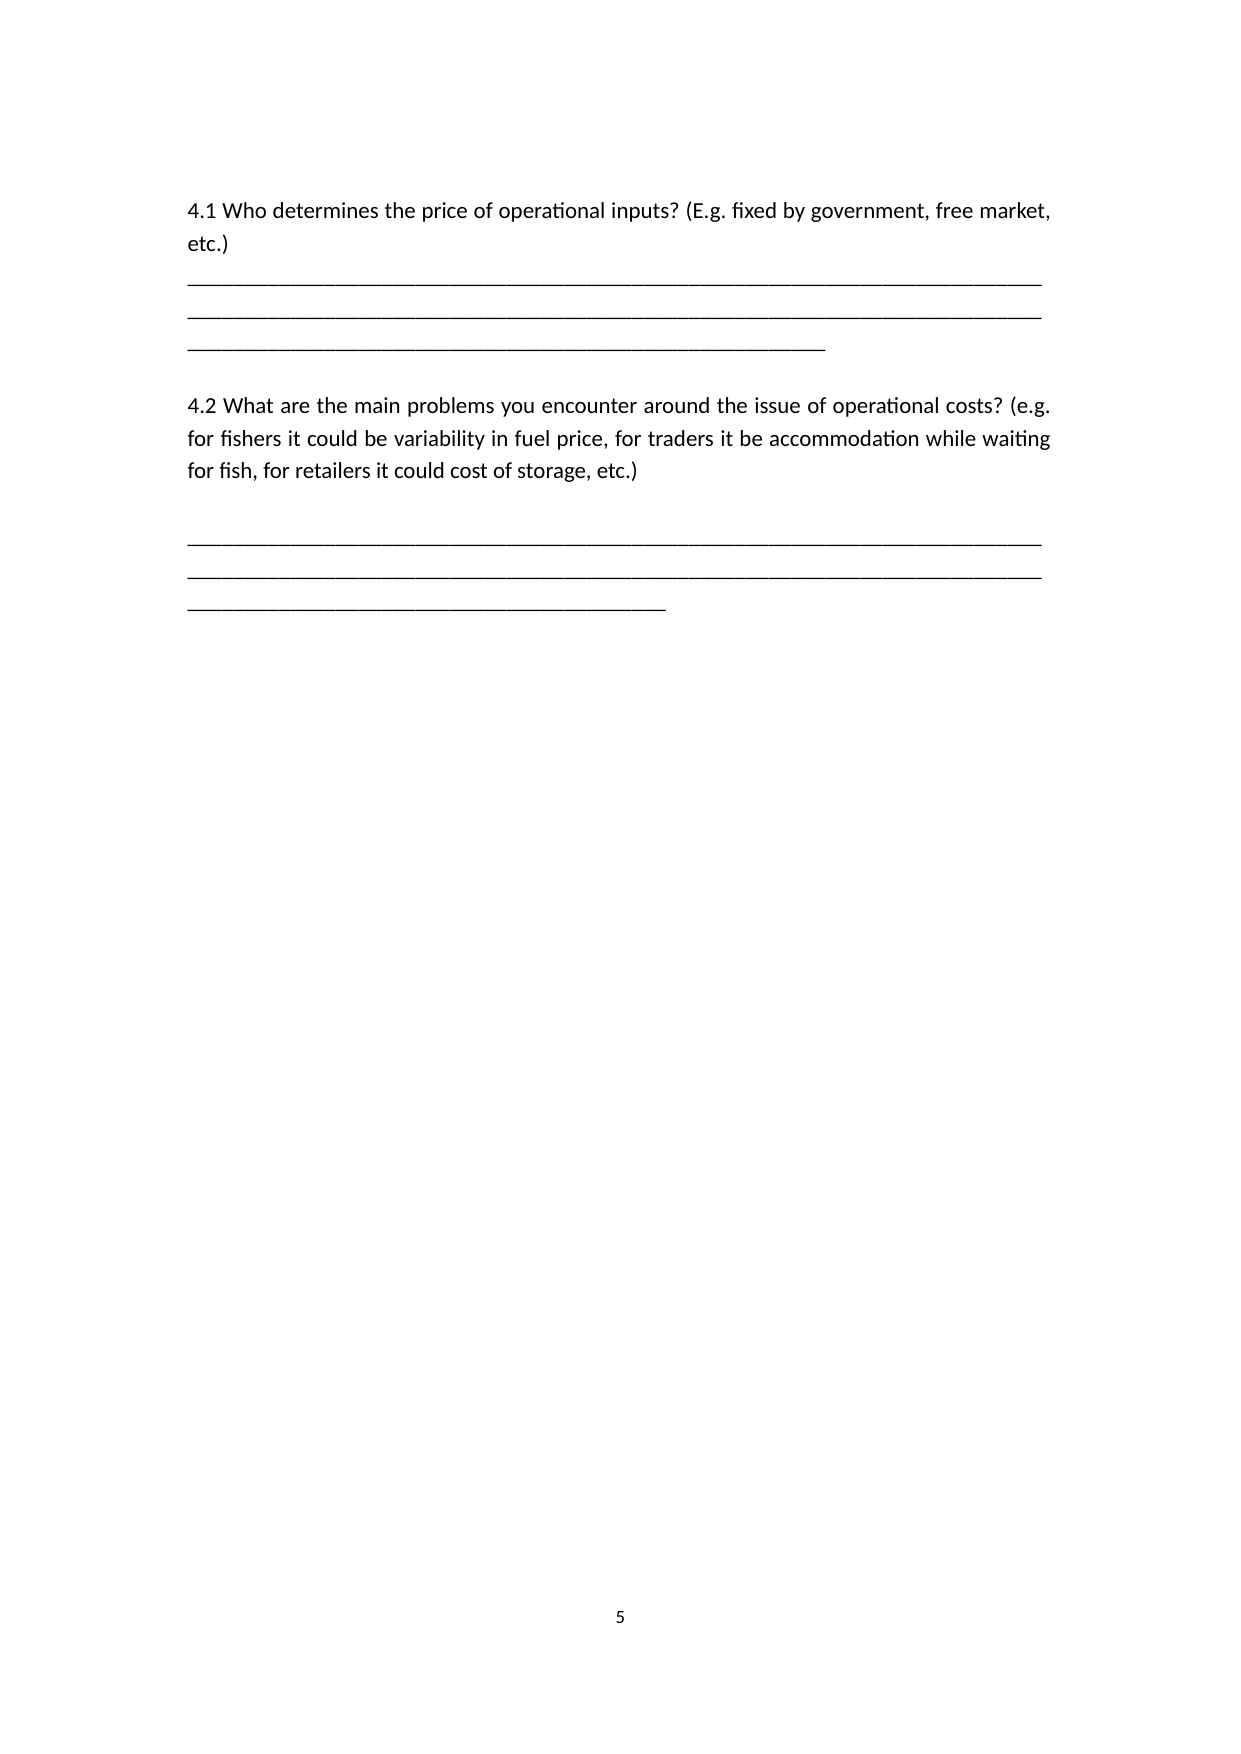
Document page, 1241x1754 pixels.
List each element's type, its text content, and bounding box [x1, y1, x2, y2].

text ______________________________________________________________________________________________________________________________________________________________________________________________________________ [187, 259, 1053, 357]
text ________________________________________________________________________________________________________________________________________________________________________________________________ [187, 519, 1053, 617]
text 4.1 Who determines the price of operational inputs? (E.g. fixed by government, free market, etc.) [187, 194, 1053, 259]
text 4.2 What are the main problems you encounter around the issue of operational costs? (e.g. for fishers it could be variability in fuel price, for traders it be accommodation while waiting for fish, for retailers it could cost of storage, etc.) [187, 389, 1053, 487]
